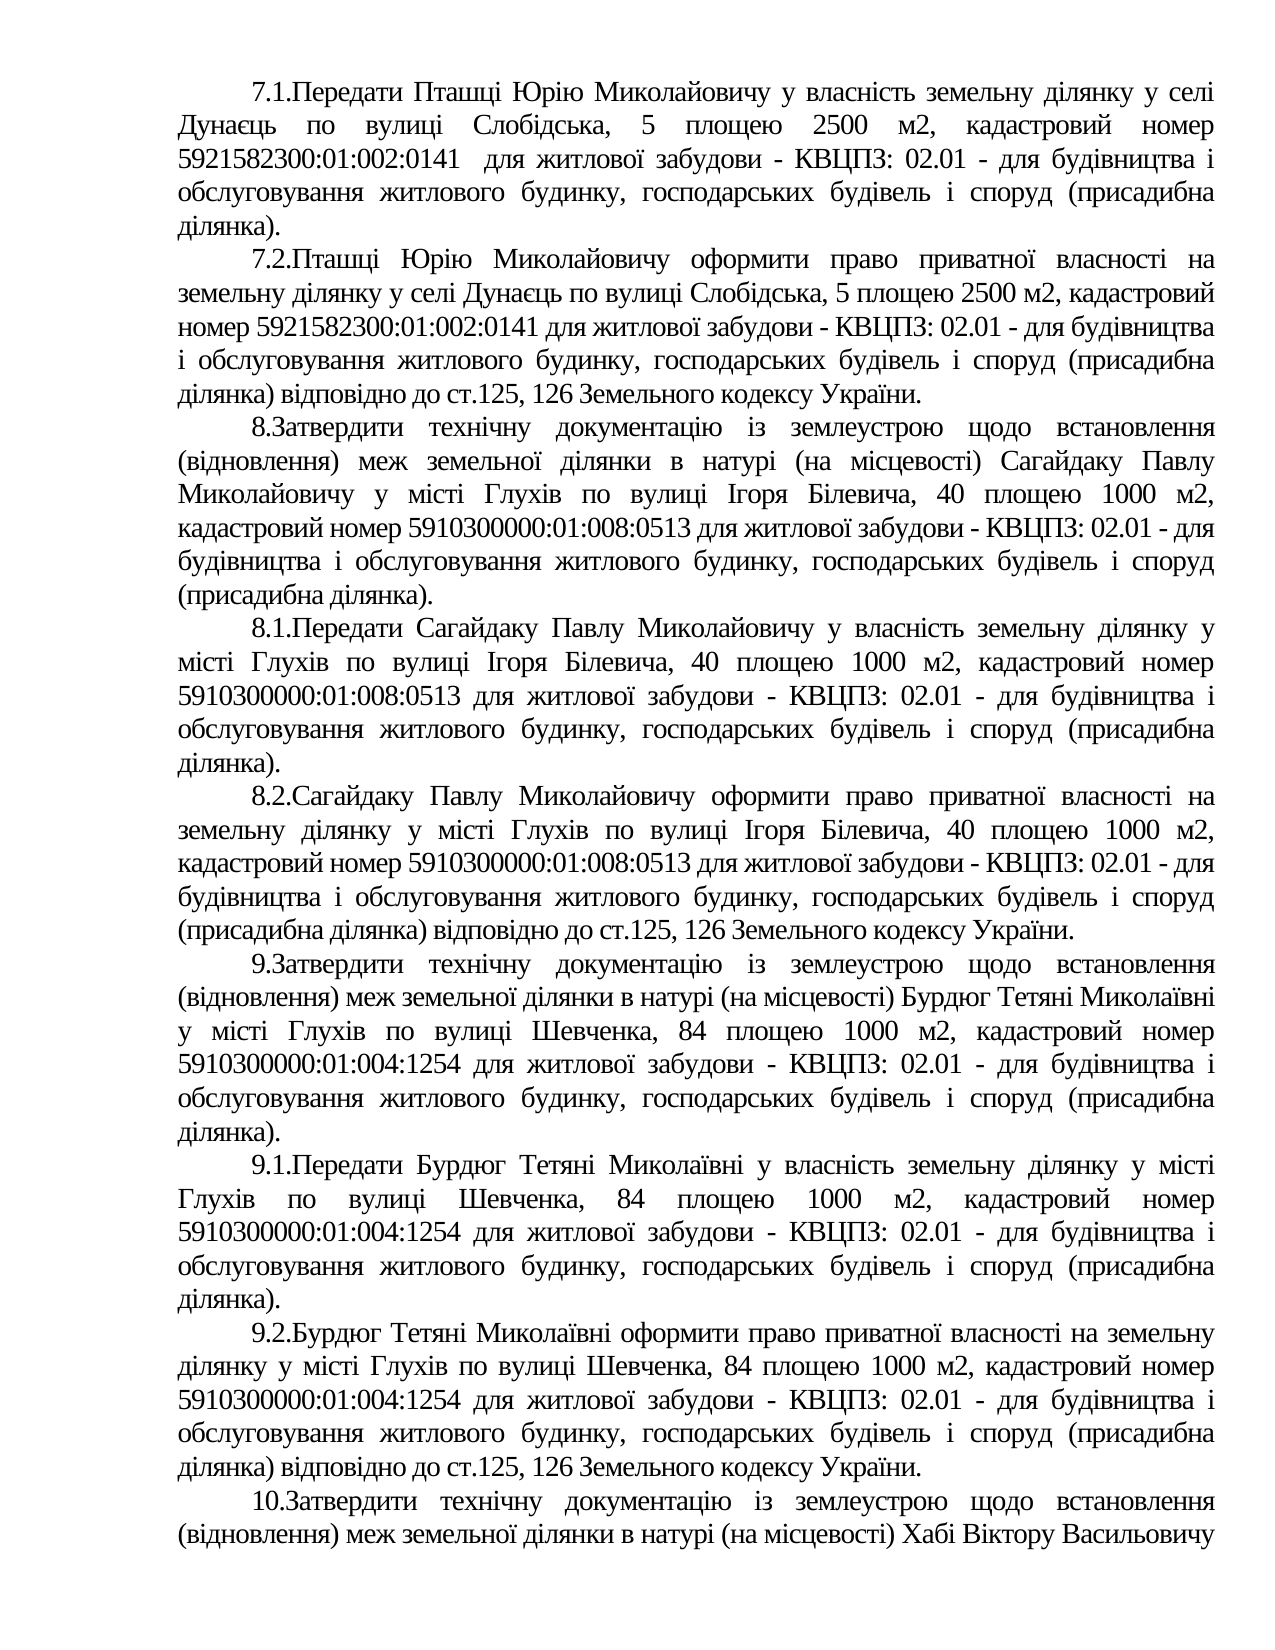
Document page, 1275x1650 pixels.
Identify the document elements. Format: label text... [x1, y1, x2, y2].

text 8.1.Передати Сагайдаку Павлу Миколайовичу у власність земельну ділянку у місті Глухів по вулиці Ігоря Білевича, 40 площею 1000 м2, кадастровий номер 5910300000:01:008:0513 для житлової забудови - КВЦПЗ: 02.01 - для будівництва і обслуговування житлового будинку, господарських будівель і споруд (присадибна ділянка). [177, 611, 1216, 778]
text 9.2.Бурдюг Тетяні Миколаївні оформити право приватної власності на земельну ділянку у місті Глухів по вулиці Шевченка, 84 площею 1000 м2, кадастровий номер 5910300000:01:004:1254 для житлової забудови - КВЦПЗ: 02.01 - для будівництва і обслуговування житлового будинку, господарських будівель і споруд (присадибна ділянка) відповідно до ст.125, 126 Земельного кодексу України. [177, 1315, 1216, 1483]
text 7.1.Передати Пташці Юрію Миколайовичу у власність земельну ділянку у селі Дунаєць по вулиці Слобідська, 5 площею 2500 м2, кадастровий номер 5921582300:01:002:0141 для житлової забудови - КВЦПЗ: 02.01 - для будівництва і обслуговування житлового будинку, господарських будівель і споруд (присадибна ділянка). [177, 74, 1216, 242]
text 8.Затвердити технічну документацію із землеустрою щодо встановлення (відновлення) меж земельної ділянки в натурі (на місцевості) Сагайдаку Павлу Миколайовичу у місті Глухів по вулиці Ігоря Білевича, 40 площею 1000 м2, кадастровий номер 5910300000:01:008:0513 для житлової забудови - КВЦПЗ: 02.01 - для будівництва і обслуговування житлового будинку, господарських будівель і споруд (присадибна ділянка). [177, 409, 1216, 611]
text 7.2.Пташці Юрію Миколайовичу оформити право приватної власності на земельну ділянку у селі Дунаєць по вулиці Слобідська, 5 площею 2500 м2, кадастровий номер 5921582300:01:002:0141 для житлової забудови - КВЦПЗ: 02.01 - для будівництва і обслуговування житлового будинку, господарських будівель і споруд (присадибна ділянка) відповідно до ст.125, 126 Земельного кодексу України. [177, 242, 1216, 409]
text 9.1.Передати Бурдюг Тетяні Миколаївні у власність земельну ділянку у місті Глухів по вулиці Шевченка, 84 площею 1000 м2, кадастровий номер 5910300000:01:004:1254 для житлової забудови - КВЦПЗ: 02.01 - для будівництва і обслуговування житлового будинку, господарських будівель і споруд (присадибна ділянка). [177, 1147, 1216, 1315]
text 8.2.Сагайдаку Павлу Миколайовичу оформити право приватної власності на земельну ділянку у місті Глухів по вулиці Ігоря Білевича, 40 площею 1000 м2, кадастровий номер 5910300000:01:008:0513 для житлової забудови - КВЦПЗ: 02.01 - для будівництва і обслуговування житлового будинку, господарських будівель і споруд (присадибна ділянка) відповідно до ст.125, 126 Земельного кодексу України. [177, 778, 1216, 946]
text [177, 1483, 1216, 1550]
text 9.Затвердити технічну документацію із землеустрою щодо встановлення (відновлення) меж земельної ділянки в натурі (на місцевості) Бурдюг Тетяні Миколаївні у місті Глухів по вулиці Шевченка, 84 площею 1000 м2, кадастровий номер 5910300000:01:004:1254 для житлової забудови - КВЦПЗ: 02.01 - для будівництва і обслуговування житлового будинку, господарських будівель і споруд (присадибна ділянка). [177, 946, 1216, 1147]
